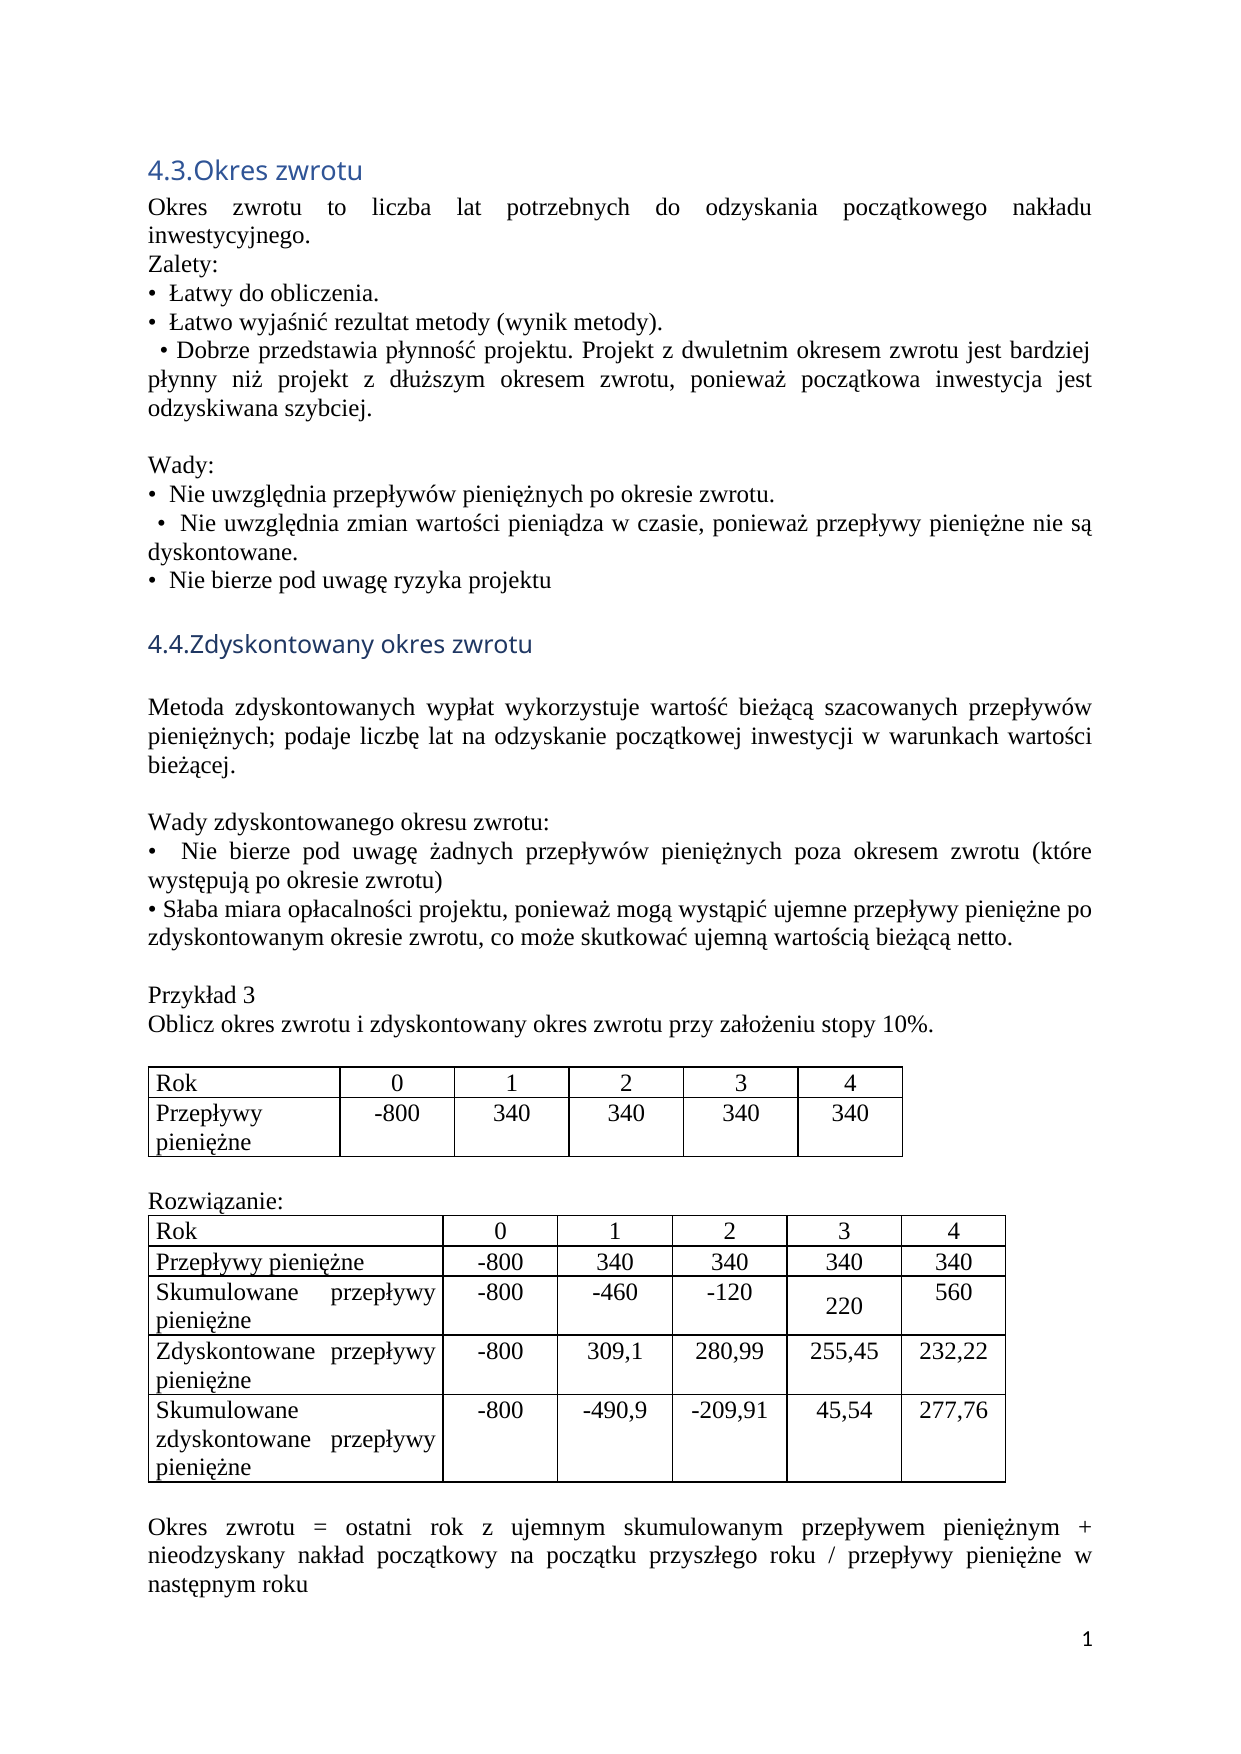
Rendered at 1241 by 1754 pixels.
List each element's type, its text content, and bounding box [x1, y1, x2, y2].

table_cell -800 [444, 1277, 557, 1334]
text • Nie bierze pod uwagę ryzyka projektu [148, 565, 1093, 594]
table_header 0 [341, 1068, 454, 1097]
text Wady: [148, 450, 1093, 479]
text • Dobrze przedstawia płynność projektu. Projekt z dwuletnim okresem zwrotu jest bardziej płynny niż projekt z dłuższym okresem zwrotu, ponieważ początkowa inwestycja jest odzyskiwana szybciej. [110, 335, 1093, 422]
table_cell 340 [673, 1247, 786, 1275]
table_header 3 [684, 1068, 797, 1097]
text Rozwiązanie: [148, 1186, 1093, 1215]
table_header 2 [570, 1068, 683, 1097]
table_cell Przepływy pieniężne [149, 1098, 339, 1156]
table_cell 309,1 [558, 1336, 672, 1393]
text • Łatwo wyjaśnić rezultat metody (wynik metody). [148, 307, 1093, 335]
table_cell -800 [444, 1395, 557, 1481]
table_cell 340 [788, 1247, 901, 1275]
text Przykład 3 [148, 980, 1093, 1009]
table_header Rok [149, 1068, 339, 1097]
table_cell 340 [902, 1247, 1005, 1275]
text Wady zdyskontowanego okresu zwrotu: [148, 807, 1093, 836]
text • Słaba miara opłacalności projektu, ponieważ mogą wystąpić ujemne przepływy pieniężne po zdyskontowanym okresie zwrotu, co może skutkować ujemną wartością bieżącą netto. [110, 894, 1093, 951]
table_cell -209,91 [673, 1395, 786, 1481]
text Metoda zdyskontowanych wypłat wykorzystuje wartość bieżącą szacowanych przepływów pieniężnych; podaje liczbę lat na odzyskanie początkowej inwestycji w warunkach wartości bieżącej. [148, 692, 1093, 779]
table_cell Skumulowane zdyskontowane przepływy pieniężne [149, 1395, 442, 1481]
table_header 4 [799, 1068, 902, 1097]
table_cell -120 [673, 1277, 786, 1334]
subtitle 4.3.Okres zwrotu [148, 152, 1093, 189]
text Oblicz okres zwrotu i zdyskontowany okres zwrotu przy założeniu stopy 10%. [148, 1009, 1093, 1037]
text Okres zwrotu to liczba lat potrzebnych do odzyskania początkowego nakładu inwestycyjnego. [148, 192, 1093, 249]
table_cell -800 [341, 1098, 454, 1156]
table_cell 340 [570, 1098, 683, 1156]
table_header 1 [558, 1216, 672, 1245]
table_cell 340 [799, 1098, 902, 1156]
text • Nie uwzględnia przepływów pieniężnych po okresie zwrotu. [148, 479, 1093, 508]
text • Łatwy do obliczenia. [148, 278, 1093, 307]
table_cell 220 [788, 1277, 901, 1334]
table_cell -800 [444, 1247, 557, 1275]
table_cell -800 [444, 1336, 557, 1393]
table_cell Zdyskontowane przepływy pieniężne [149, 1336, 442, 1393]
table_cell 45,54 [788, 1395, 901, 1481]
table_cell Skumulowane przepływy pieniężne [149, 1277, 442, 1334]
table_header 4 [902, 1216, 1005, 1245]
table_cell 340 [455, 1098, 568, 1156]
table_cell 340 [684, 1098, 797, 1156]
table_cell -490,9 [558, 1395, 672, 1481]
text Okres zwrotu = ostatni rok z ujemnym skumulowanym przepływem pieniężnym + nieodzyskany nakład początkowy na początku przyszłego roku / przepływy pieniężne w następnym roku [148, 1512, 1093, 1598]
subtitle 4.4.Zdyskontowany okres zwrotu [148, 627, 1093, 661]
table_header 0 [444, 1216, 557, 1245]
table_cell 232,22 [902, 1336, 1005, 1393]
table_header 1 [455, 1068, 568, 1097]
table_header 3 [788, 1216, 901, 1245]
table_header 2 [673, 1216, 786, 1245]
table_cell 255,45 [788, 1336, 901, 1393]
table_header Rok [149, 1216, 442, 1245]
text Zalety: [148, 249, 1093, 278]
table_cell 280,99 [673, 1336, 786, 1393]
table_cell 340 [558, 1247, 672, 1275]
table_cell -460 [558, 1277, 672, 1334]
table_cell Przepływy pieniężne [149, 1247, 442, 1275]
table_cell 560 [902, 1277, 1005, 1334]
text • Nie bierze pod uwagę żadnych przepływów pieniężnych poza okresem zwrotu (które występują po okresie zwrotu) [148, 836, 1093, 894]
text • Nie uwzględnia zmian wartości pieniądza w czasie, ponieważ przepływy pieniężne nie są dyskontowane. [110, 508, 1093, 565]
table_cell 277,76 [902, 1395, 1005, 1481]
